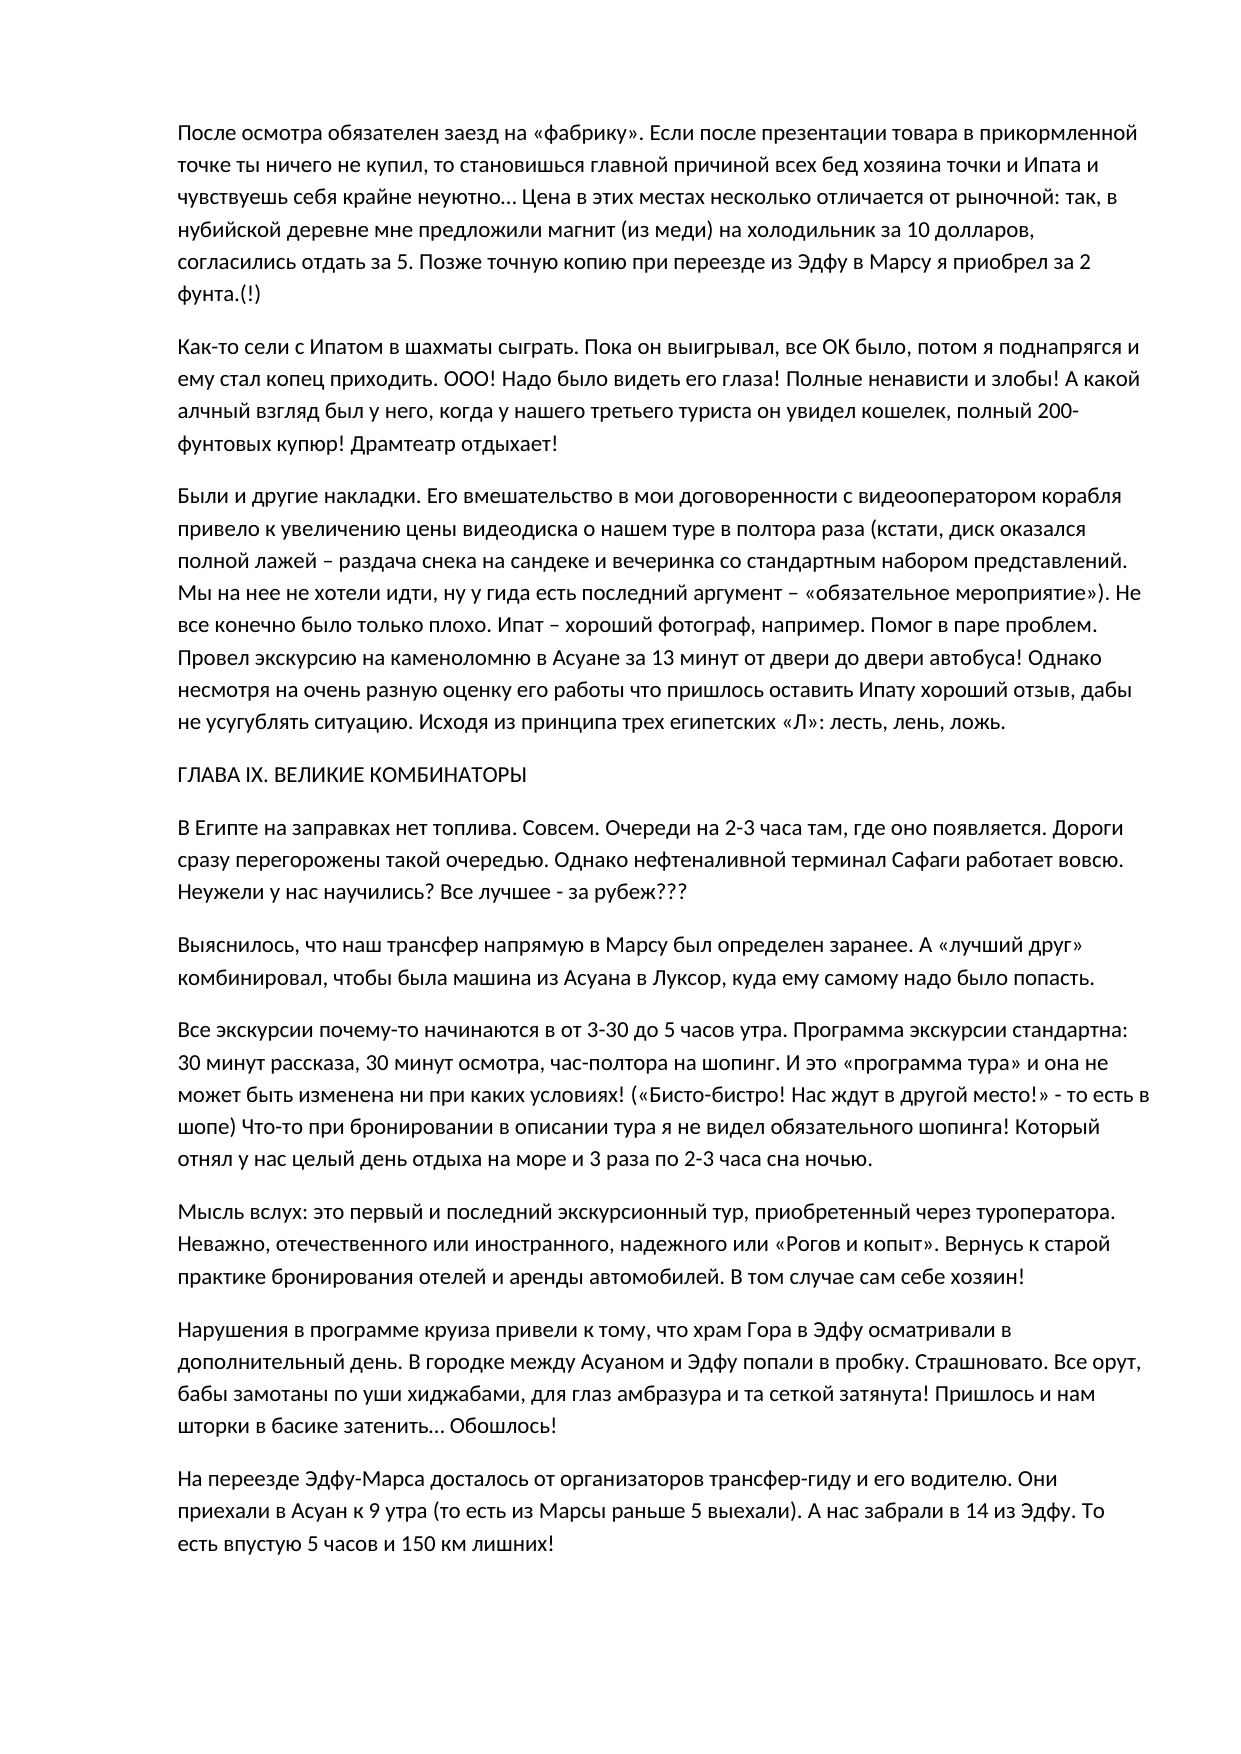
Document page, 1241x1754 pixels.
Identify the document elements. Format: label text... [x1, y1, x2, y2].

text Мысль вслух: это первый и последний экскурсионный тур, приобретенный через туроператора. Неважно, отечественного или иностранного, надежного или «Рогов и копыт». Вернусь к старой практике бронирования отелей и аренды автомобилей. В том случае сам себе хозяин! [177, 1197, 1152, 1290]
text ГЛАВА IХ. ВЕЛИКИЕ КОМБИНАТОРЫ [177, 760, 1152, 788]
text Нарушения в программе круиза привели к тому, что храм Гора в Эдфу осматривали в дополнительный день. В городке между Асуаном и Эдфу попали в пробку. Страшновато. Все орут, бабы замотаны по уши хиджабами, для глаз амбразура и та сеткой затянута! Пришлось и нам шторки в басике затенить… Обошлось! [177, 1315, 1152, 1439]
text Выяснилось, что наш трансфер напрямую в Марсу был определен заранее. А «лучший друг» комбинировал, чтобы была машина из Асуана в Луксор, куда ему самому надо было попасть. [177, 930, 1152, 991]
text На переезде Эдфу-Марса досталось от организаторов трансфер-гиду и его водителю. Они приехали в Асуан к 9 утра (то есть из Марсы раньше 5 выехали). А нас забрали в 14 из Эдфу. То есть впустую 5 часов и 150 км лишних! [177, 1464, 1152, 1557]
text После осмотра обязателен заезд на «фабрику». Если после презентации товара в прикормленной точке ты ничего не купил, то становишься главной причиной всех бед хозяина точки и Ипата и чувствуешь себя крайне неуютно… Цена в этих местах несколько отличается от рыночной: так, в нубийской деревне мне предложили магнит (из меди) на холодильник за 10 долларов, согласились отдать за 5. Позже точную копию при переезде из Эдфу в Марсу я приобрел за 2 фунта.(!) [177, 118, 1152, 307]
text Как-то сели с Ипатом в шахматы сыграть. Пока он выигрывал, все ОК было, потом я поднапрягся и ему стал копец приходить. ООО! Надо было видеть его глаза! Полные ненависти и злобы! А какой алчный взгляд был у него, когда у нашего третьего туриста он увидел кошелек, полный 200-фунтовых купюр! Драмтеатр отдыхает! [177, 332, 1152, 457]
text В Египте на заправках нет топлива. Совсем. Очереди на 2-3 часа там, где оно появляется. Дороги сразу перегорожены такой очередью. Однако нефтеналивной терминал Сафаги работает вовсю. Неужели у нас научились? Все лучшее - за рубеж??? [177, 813, 1152, 905]
text Были и другие накладки. Его вмешательство в мои договоренности с видеооператором корабля привело к увеличению цены видеодиска о нашем туре в полтора раза (кстати, диск оказался полной лажей – раздача снека на сандеке и вечеринка со стандартным набором представлений. Мы на нее не хотели идти, ну у гида есть последний аргумент – «обязательное мероприятие»). Не все конечно было только плохо. Ипат – хороший фотограф, например. Помог в паре проблем. Провел экскурсию на каменоломню в Асуане за 13 минут от двери до двери автобуса! Однако несмотря на очень разную оценку его работы что пришлось оставить Ипату хороший отзыв, дабы не усугублять ситуацию. Исходя из принципа трех египетских «Л»: лесть, лень, ложь. [177, 482, 1152, 735]
text Все экскурсии почему-то начинаются в от 3-30 до 5 часов утра. Программа экскурсии стандартна: 30 минут рассказа, 30 минут осмотра, час-полтора на шопинг. И это «программа тура» и она не может быть изменена ни при каких условиях! («Бисто-бистро! Нас ждут в другой место!» - то есть в шопе) Что-то при бронировании в описании тура я не видел обязательного шопинга! Который отнял у нас целый день отдыха на море и 3 раза по 2-3 часа сна ночью. [177, 1016, 1152, 1172]
